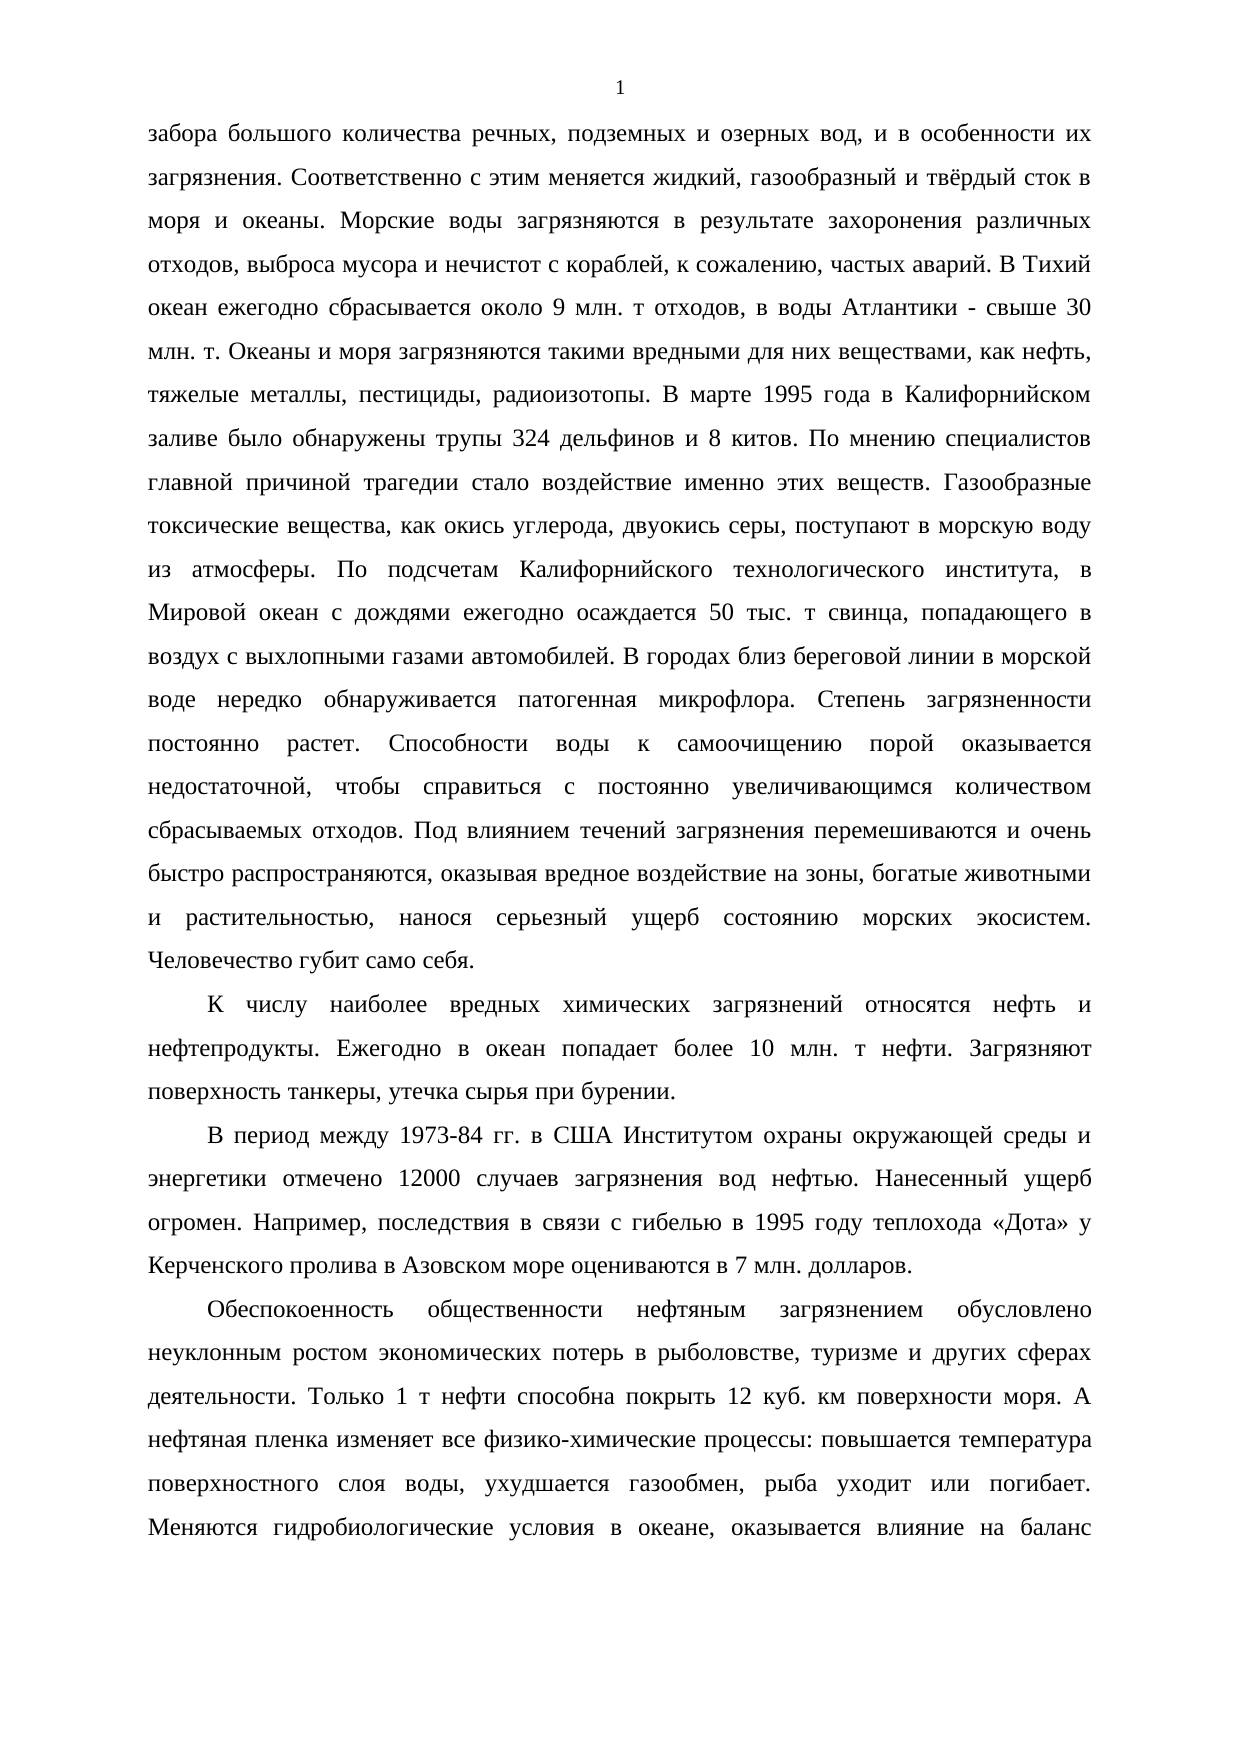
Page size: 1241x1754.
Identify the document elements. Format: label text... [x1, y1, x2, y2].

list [148, 1294, 1093, 1541]
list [148, 118, 1093, 974]
list К числу наиболее вредных химических загрязнений относятся нефть и нефтепродукты. Ежегодно в океан попадает более 10 млн. т нефти. Загрязняют поверхность танкеры, утечка сырья при бурении. [148, 989, 1093, 1105]
list В период между 1973-84 гг. в США Институтом охраны окружающей среды и энергетики отмечено 12000 случаев загрязнения вод нефтью. Нанесенный ущерб огромен. Например, последствия в связи с гибелью в 1995 году теплохода «Дота» у Керченского пролива в Азовском море оцениваются в 7 млн. долларов. [148, 1119, 1093, 1279]
